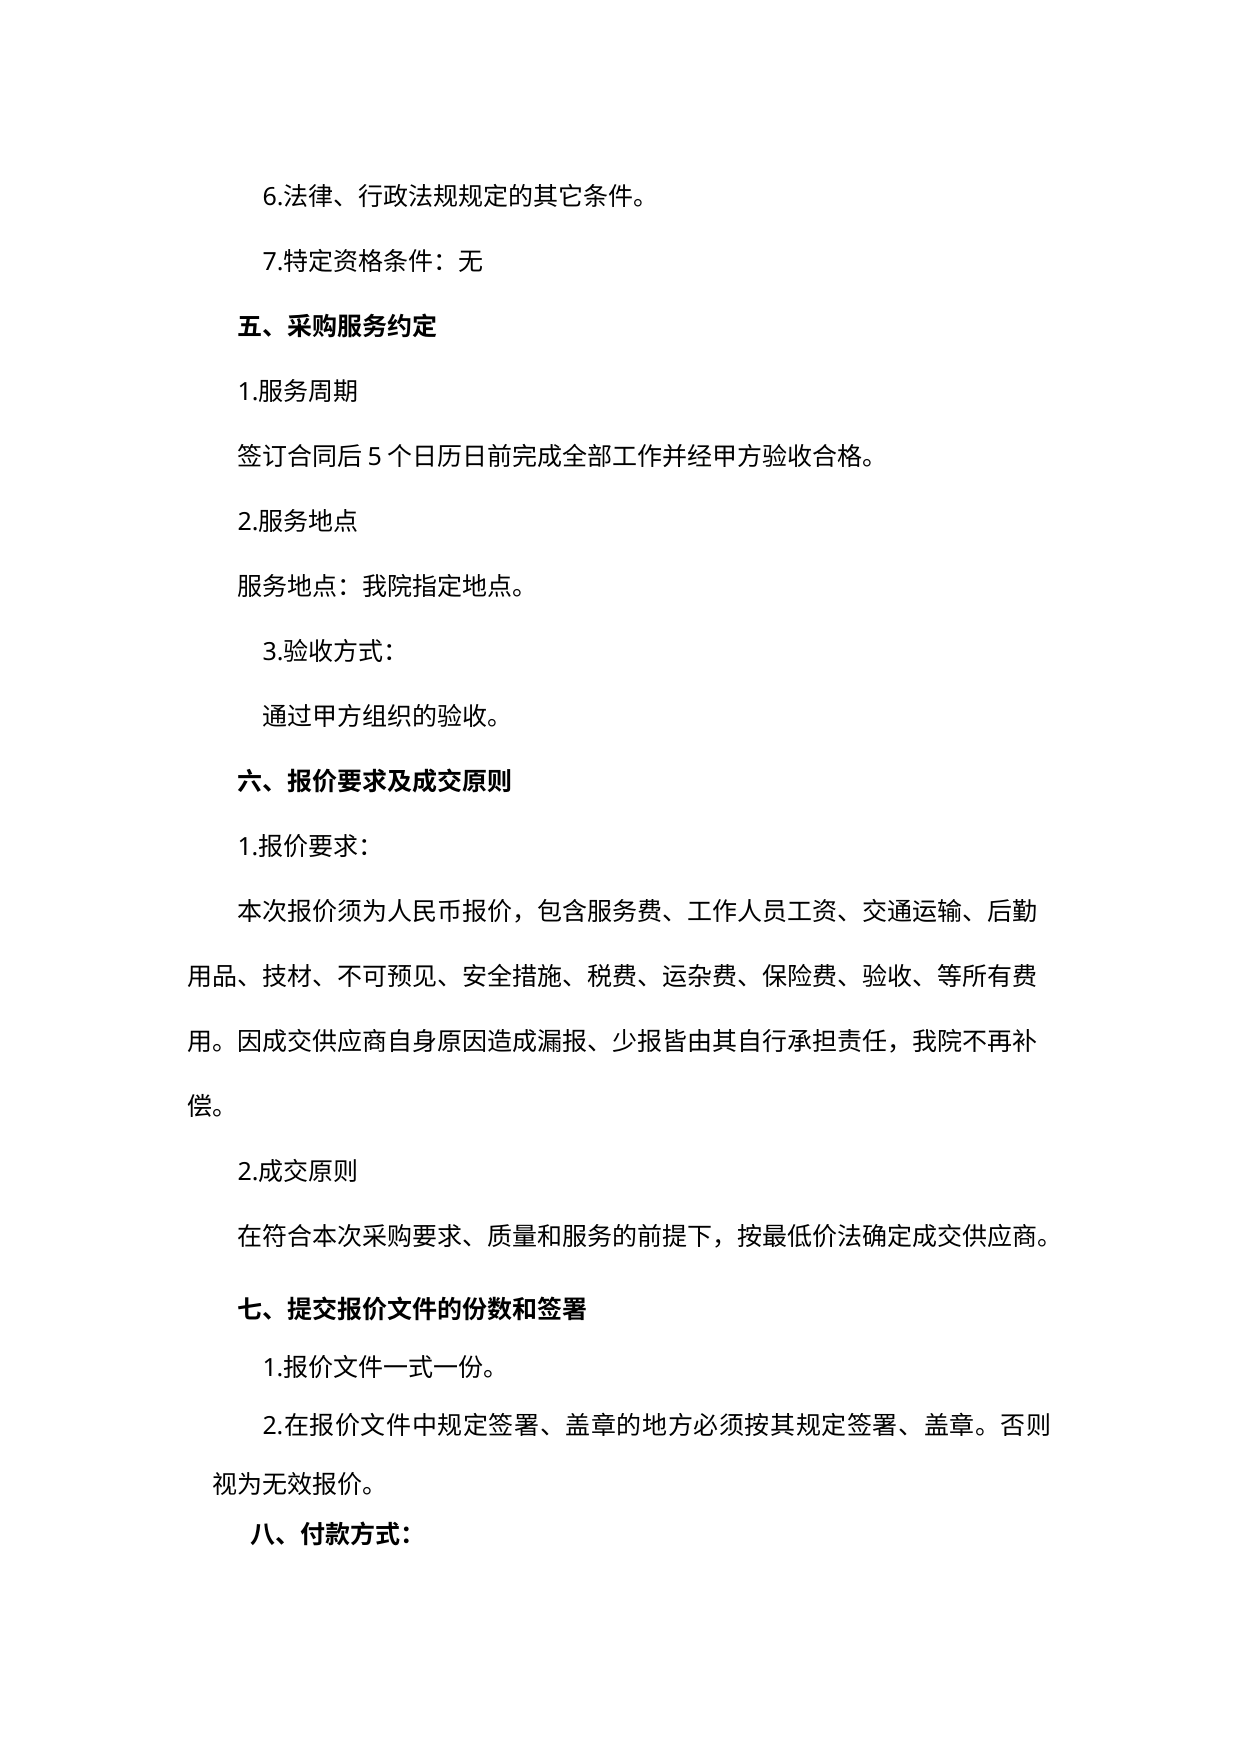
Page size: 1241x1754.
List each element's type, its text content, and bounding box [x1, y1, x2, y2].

text 1.服务周期 [187, 357, 1053, 422]
text 1.报价文件一式一份。 [212, 1325, 1053, 1384]
text 2.在报价文件中规定签署、盖章的地方必须按其规定签署、盖章。否则视为无效报价。 [212, 1384, 1053, 1500]
text 本次报价须为人民币报价，包含服务费、工作人员工资、交通运输、后勤用品、技材、不可预见、安全措施、税费、运杂费、保险费、验收、等所有费用。因成交供应商自身原因造成漏报、少报皆由其自行承担责任，我院不再补偿。 [187, 877, 1053, 1137]
text 在符合本次采购要求、质量和服务的前提下，按最低价法确定成交供应商。 [187, 1202, 1053, 1267]
text 7.特定资格条件：无 [187, 227, 1053, 292]
text 2.成交原则 [187, 1137, 1053, 1202]
text 签订合同后5个日历日前完成全部工作并经甲方验收合格。 [187, 422, 1053, 487]
text 6.法律、行政法规规定的其它条件。 [187, 162, 1053, 227]
text 八、付款方式： [187, 1500, 1053, 1565]
text 六、报价要求及成交原则 [187, 747, 1053, 812]
text 通过甲方组织的验收。 [187, 682, 1053, 747]
text 1.报价要求： [212, 812, 1053, 877]
text 2.服务地点 [187, 487, 1053, 552]
text 服务地点：我院指定地点。 [187, 552, 1053, 617]
text 3.验收方式： [187, 617, 1053, 682]
text 五、采购服务约定 [187, 292, 1053, 357]
text 七、提交报价文件的份数和签署 [187, 1267, 1053, 1325]
